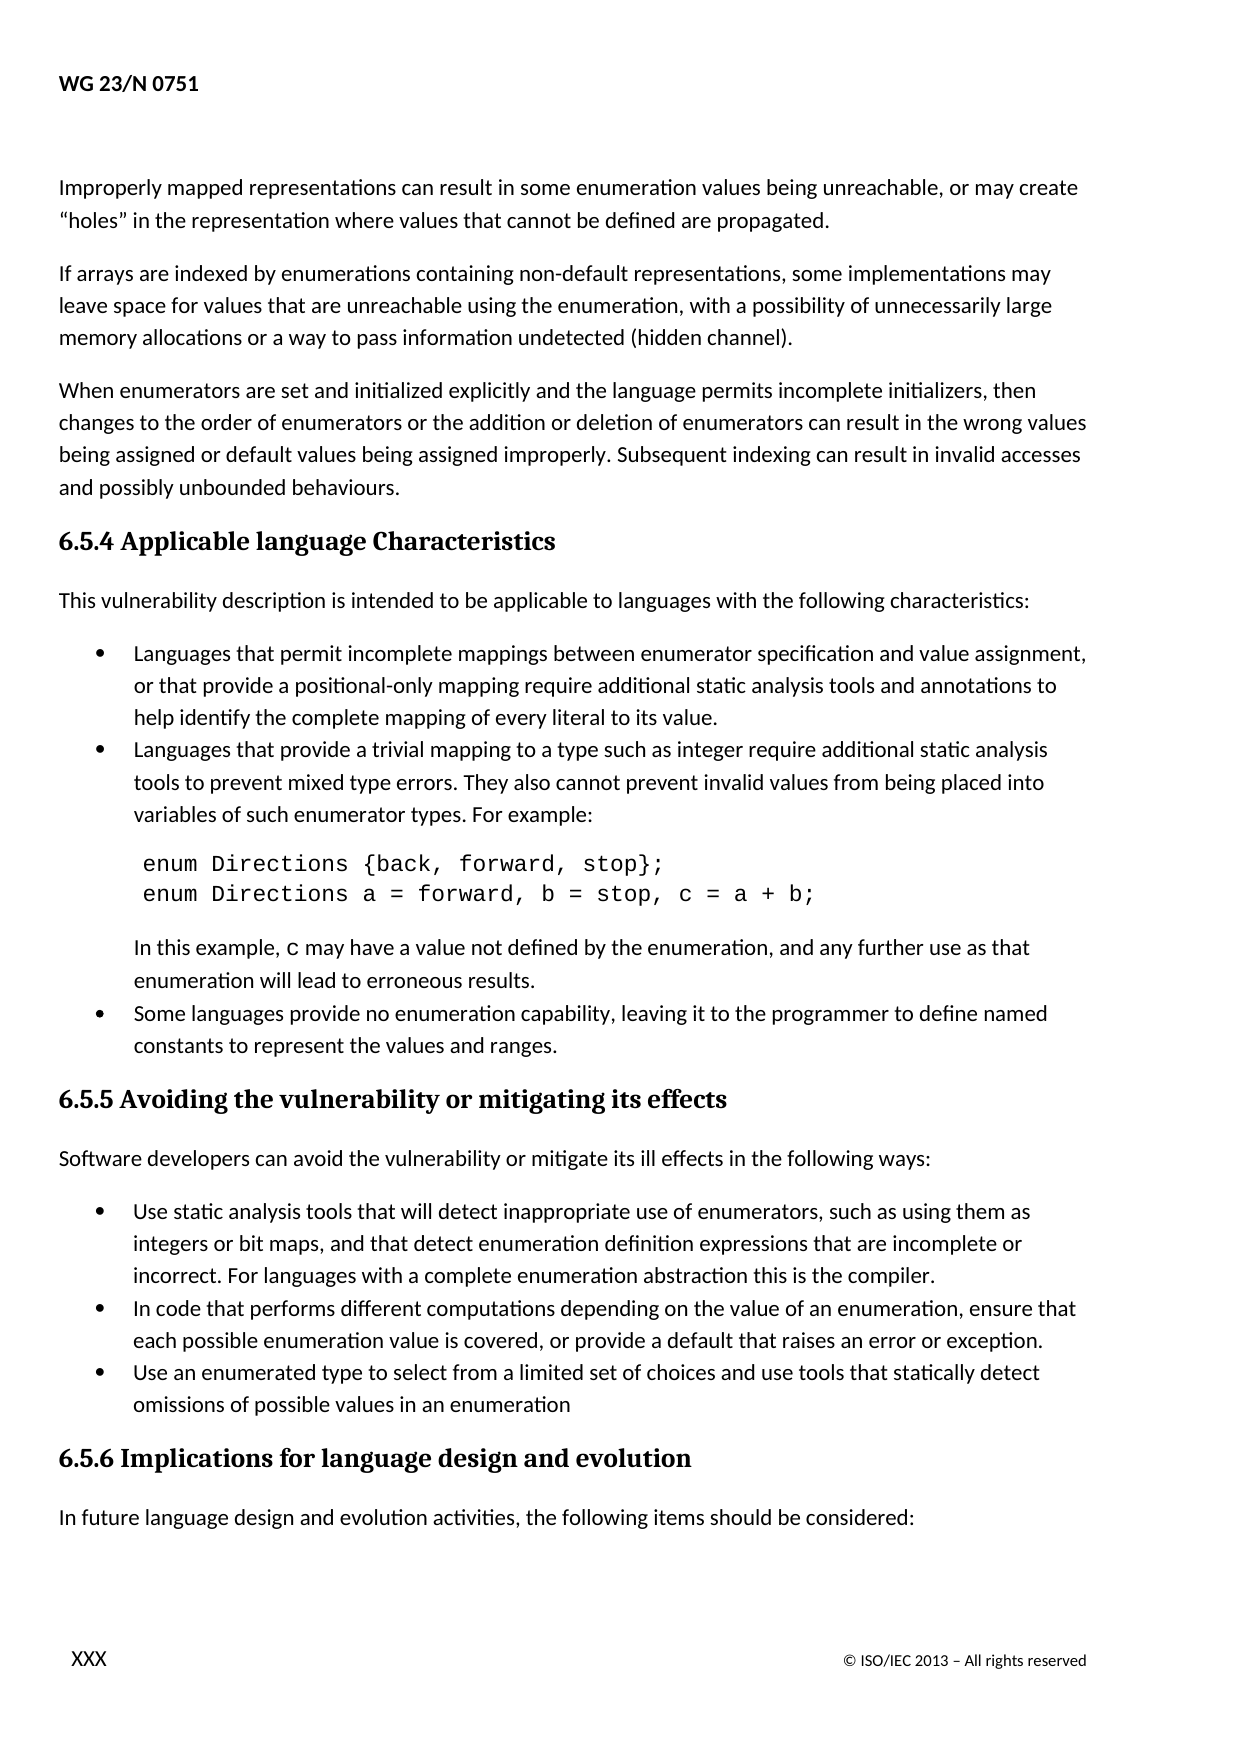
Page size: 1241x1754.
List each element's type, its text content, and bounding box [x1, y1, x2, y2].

text Software developers can avoid the vulnerability or mitigate its ill effects in the following ways: [58, 1144, 1099, 1172]
subtitle 6.5.4 Applicable language Characteristics [58, 526, 1099, 557]
list Languages that provide a trivial mapping to a type such as integer require additional static analysis tools to prevent mixed type errors. They also cannot prevent invalid values from being placed into variables of such enumerator types. For example: [96, 735, 1099, 828]
text In this example, c may have a value not defined by the enumeration, and any further use as that enumeration will lead to erroneous results. [133, 933, 1099, 994]
list Some languages provide no enumeration capability, leaving it to the programmer to define named constants to represent the values and ranges. [96, 999, 1099, 1059]
text When enumerators are set and initialized explicitly and the language permits incomplete initializers, then changes to the order of enumerators or the addition or deletion of enumerators can result in the wrong values being assigned or default values being assigned improperly. Subsequent indexing can result in invalid accesses and possibly unbounded behaviours. [58, 376, 1099, 501]
subtitle 6.5.6 Implications for language design and evolution [58, 1443, 1099, 1474]
text In future language design and evolution activities, the following items should be considered: [58, 1503, 1099, 1531]
list Use static analysis tools that will detect inappropriate use of enumerators, such as using them as integers or bit maps, and that detect enumeration definition expressions that are incomplete or incorrect. For languages with a complete enumeration abstraction this is the compiler. [96, 1197, 1099, 1289]
subtitle 6.5.5 Avoiding the vulnerability or mitigating its effects [58, 1084, 1099, 1115]
list Languages that permit incomplete mappings between enumerator specification and value assignment, or that provide a positional-only mapping require additional static analysis tools and annotations to help identify the complete mapping of every literal to its value. [96, 639, 1099, 731]
list In code that performs different computations depending on the value of an enumeration, ensure that each possible enumeration value is covered, or provide a default that raises an error or exception. [96, 1294, 1099, 1354]
list Use an enumerated type to select from a limited set of choices and use tools that statically detect omissions of possible values in an enumeration [96, 1358, 1099, 1418]
text enum Directions {back, forward, stop}; enum Directions a = forward, b = stop, c = a + b; [142, 853, 1099, 908]
text If arrays are indexed by enumerations containing non-default representations, some implementations may leave space for values that are unreachable using the enumeration, with a possibility of unnecessarily large memory allocations or a way to pass information undetected (hidden channel). [58, 259, 1099, 351]
text Improperly mapped representations can result in some enumeration values being unreachable, or may create “holes” in the representation where values that cannot be defined are propagated. [58, 173, 1099, 234]
text This vulnerability description is intended to be applicable to languages with the following characteristics: [58, 586, 1099, 614]
